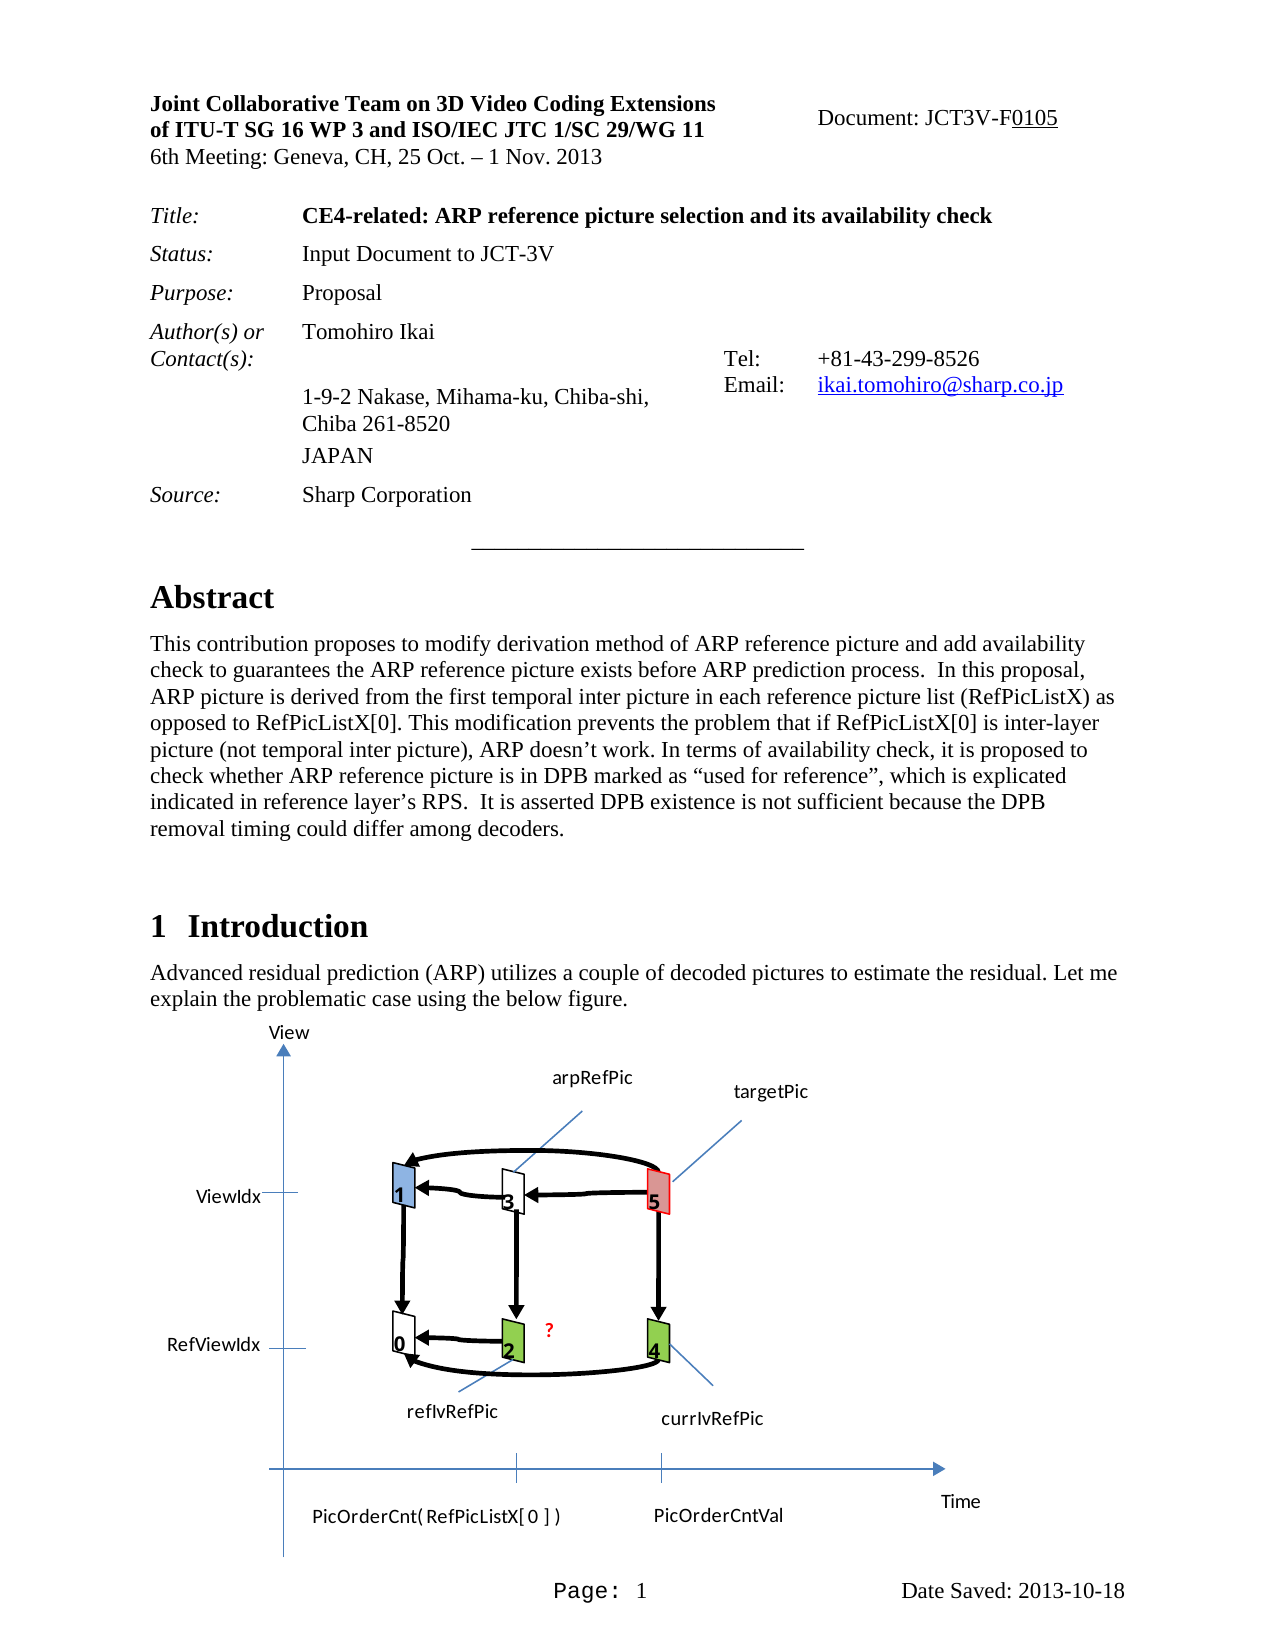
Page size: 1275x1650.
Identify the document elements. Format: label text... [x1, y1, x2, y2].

table_cell Status: [139, 234, 291, 273]
table_cell Proposal [291, 273, 1136, 312]
table_header CE4-related: ARP reference picture selection and its availability check [291, 195, 1136, 234]
table_cell +81-43-299-8526 ikai.tomohiro@sharp.co.jp [806, 312, 1136, 475]
text _____________________________ [150, 526, 1125, 553]
table_cell Tomohiro Ikai 1-9-2 Nakase, Mihama-ku, Chiba-shi, Chiba 261-8520 JAPAN [291, 312, 712, 475]
table_cell Source: [139, 475, 291, 514]
table_cell Author(s) or Contact(s): [139, 312, 291, 475]
table_cell Tel: Email: [713, 312, 806, 475]
table_header Title: [139, 195, 291, 234]
text Advanced residual prediction (ARP) utilizes a couple of decoded pictures to estimate the residual. Let me explain the problematic case using the below figure. [150, 959, 1125, 1557]
table_cell Sharp Corporation [291, 475, 1136, 514]
table_cell Input Document to JCT-3V [291, 234, 1136, 273]
subtitle Abstract [150, 578, 1125, 616]
subtitle Introduction [150, 907, 1125, 945]
table_header Document: JCT3V-F0105 [806, 90, 1136, 169]
table_cell Purpose: [139, 273, 291, 312]
text This contribution proposes to modify derivation method of ARP reference picture and add availability check to guarantees the ARP reference picture exists before ARP prediction process. In this proposal, ARP picture is derived from the first temporal inter picture in each reference picture list (RefPicListX) as opposed to RefPicListX[0]. This modification prevents the problem that if RefPicListX[0] is inter-layer picture (not temporal inter picture), ARP doesn’t work. In terms of availability check, it is proposed to check whether ARP reference picture is in DPB marked as “used for reference”, which is explicated indicated in reference layer’s RPS. It is asserted DPB existence is not sufficient because the DPB removal timing could differ among decoders. [150, 630, 1125, 841]
table_header Joint Collaborative Team on 3D Video Coding Extensions of ITU-T SG 16 WP 3 and ISO/IEC JTC 1/SC 29/WG 11 6th Meeting: Geneva, CH, 25 Oct. – 1 Nov. 2013 [139, 90, 806, 169]
